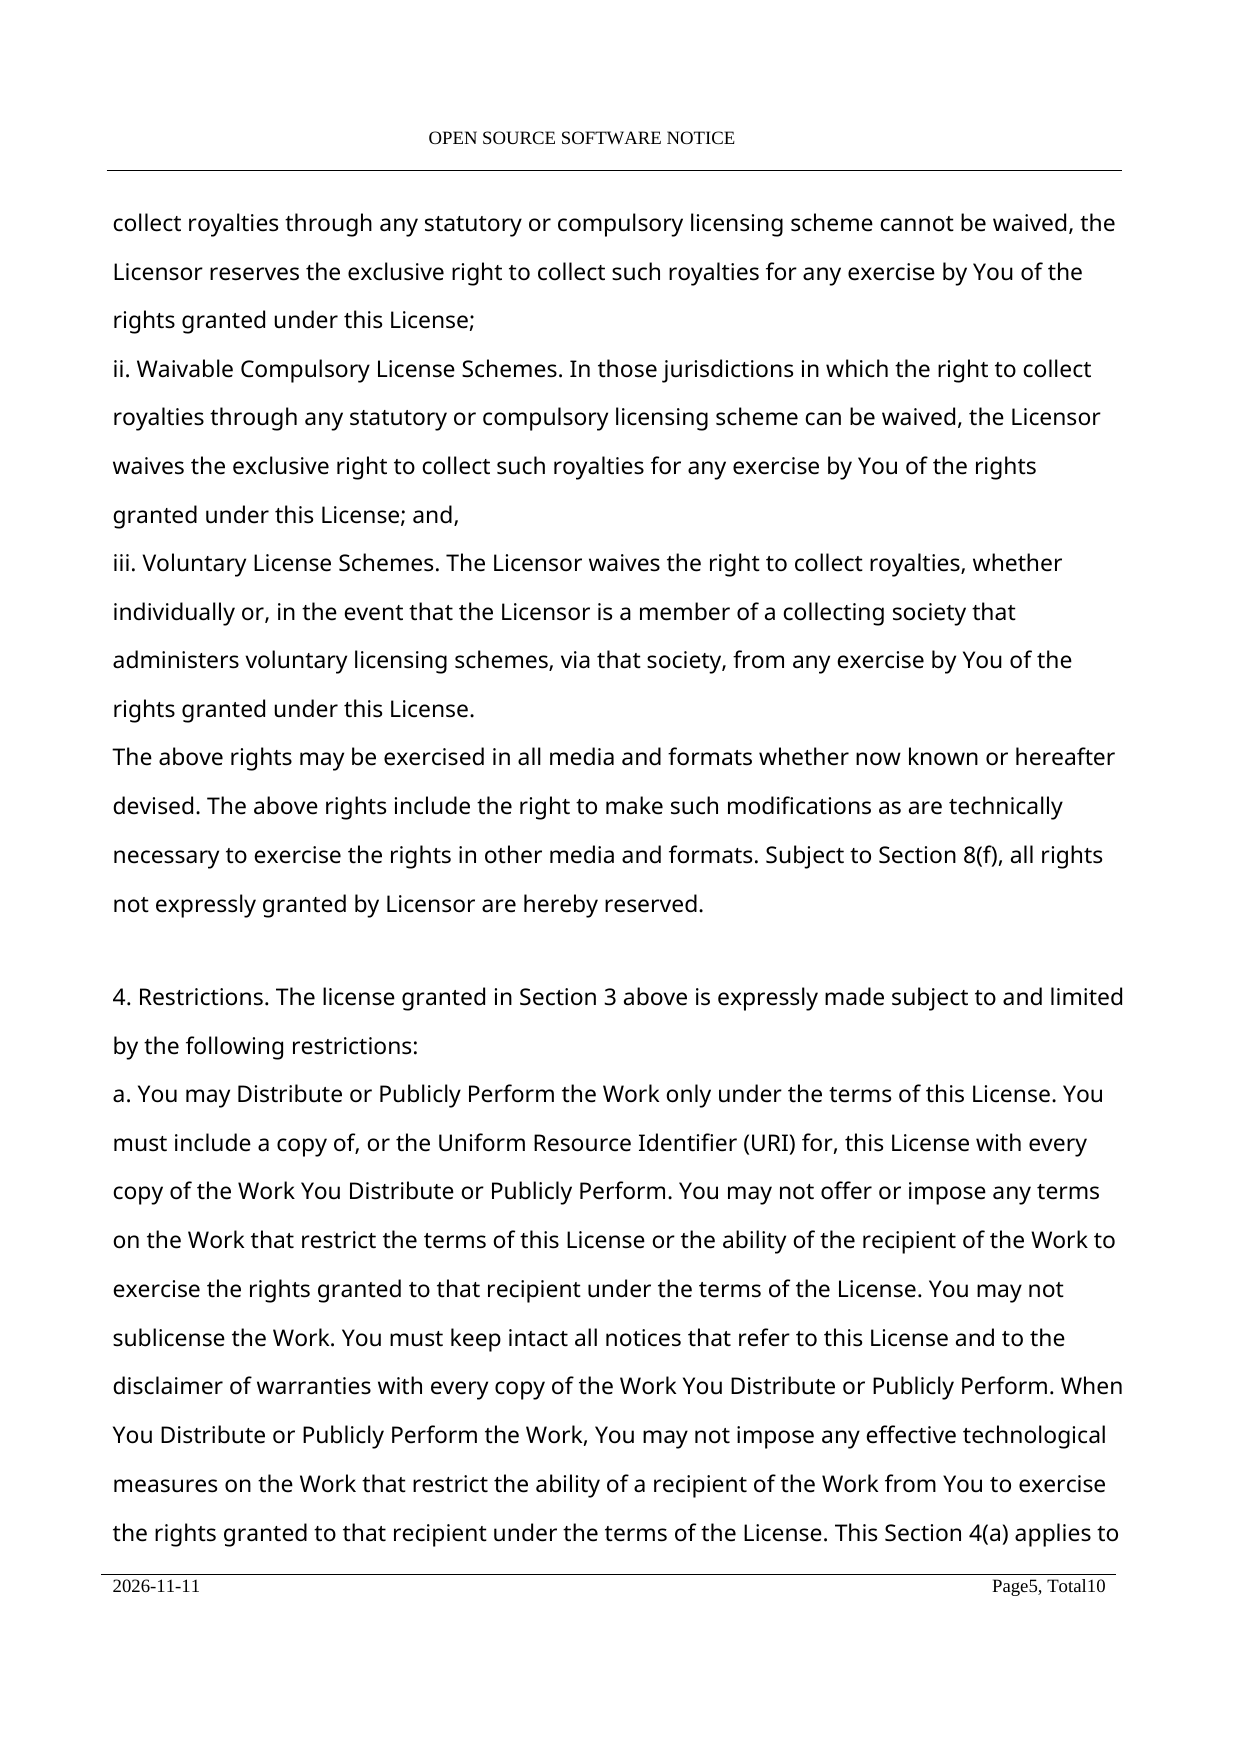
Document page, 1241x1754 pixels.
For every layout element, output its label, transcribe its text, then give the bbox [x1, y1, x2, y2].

text The above rights may be exercised in all media and formats whether now known or hereafter devised. The above rights include the right to make such modifications as are technically necessary to exercise the rights in other media and formats. Subject to Section 8(f), all rights not expressly granted by Licensor are hereby reserved. [112, 741, 1128, 919]
text 4. Restrictions. The license granted in Section 3 above is expressly made subject to and limited by the following restrictions: [112, 980, 1128, 1061]
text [112, 1077, 1128, 1548]
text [112, 206, 1128, 336]
text iii. Voluntary License Schemes. The Licensor waives the right to collect royalties, whether individually or, in the event that the Licensor is a member of a collecting society that administers voluntary licensing schemes, via that society, from any exercise by You of the rights granted under this License. [112, 546, 1128, 725]
text ii. Waivable Compulsory License Schemes. In those jurisdictions in which the right to collect royalties through any statutory or compulsory licensing scheme can be waived, the Licensor waives the exclusive right to collect such royalties for any exercise by You of the rights granted under this License; and, [112, 352, 1128, 531]
